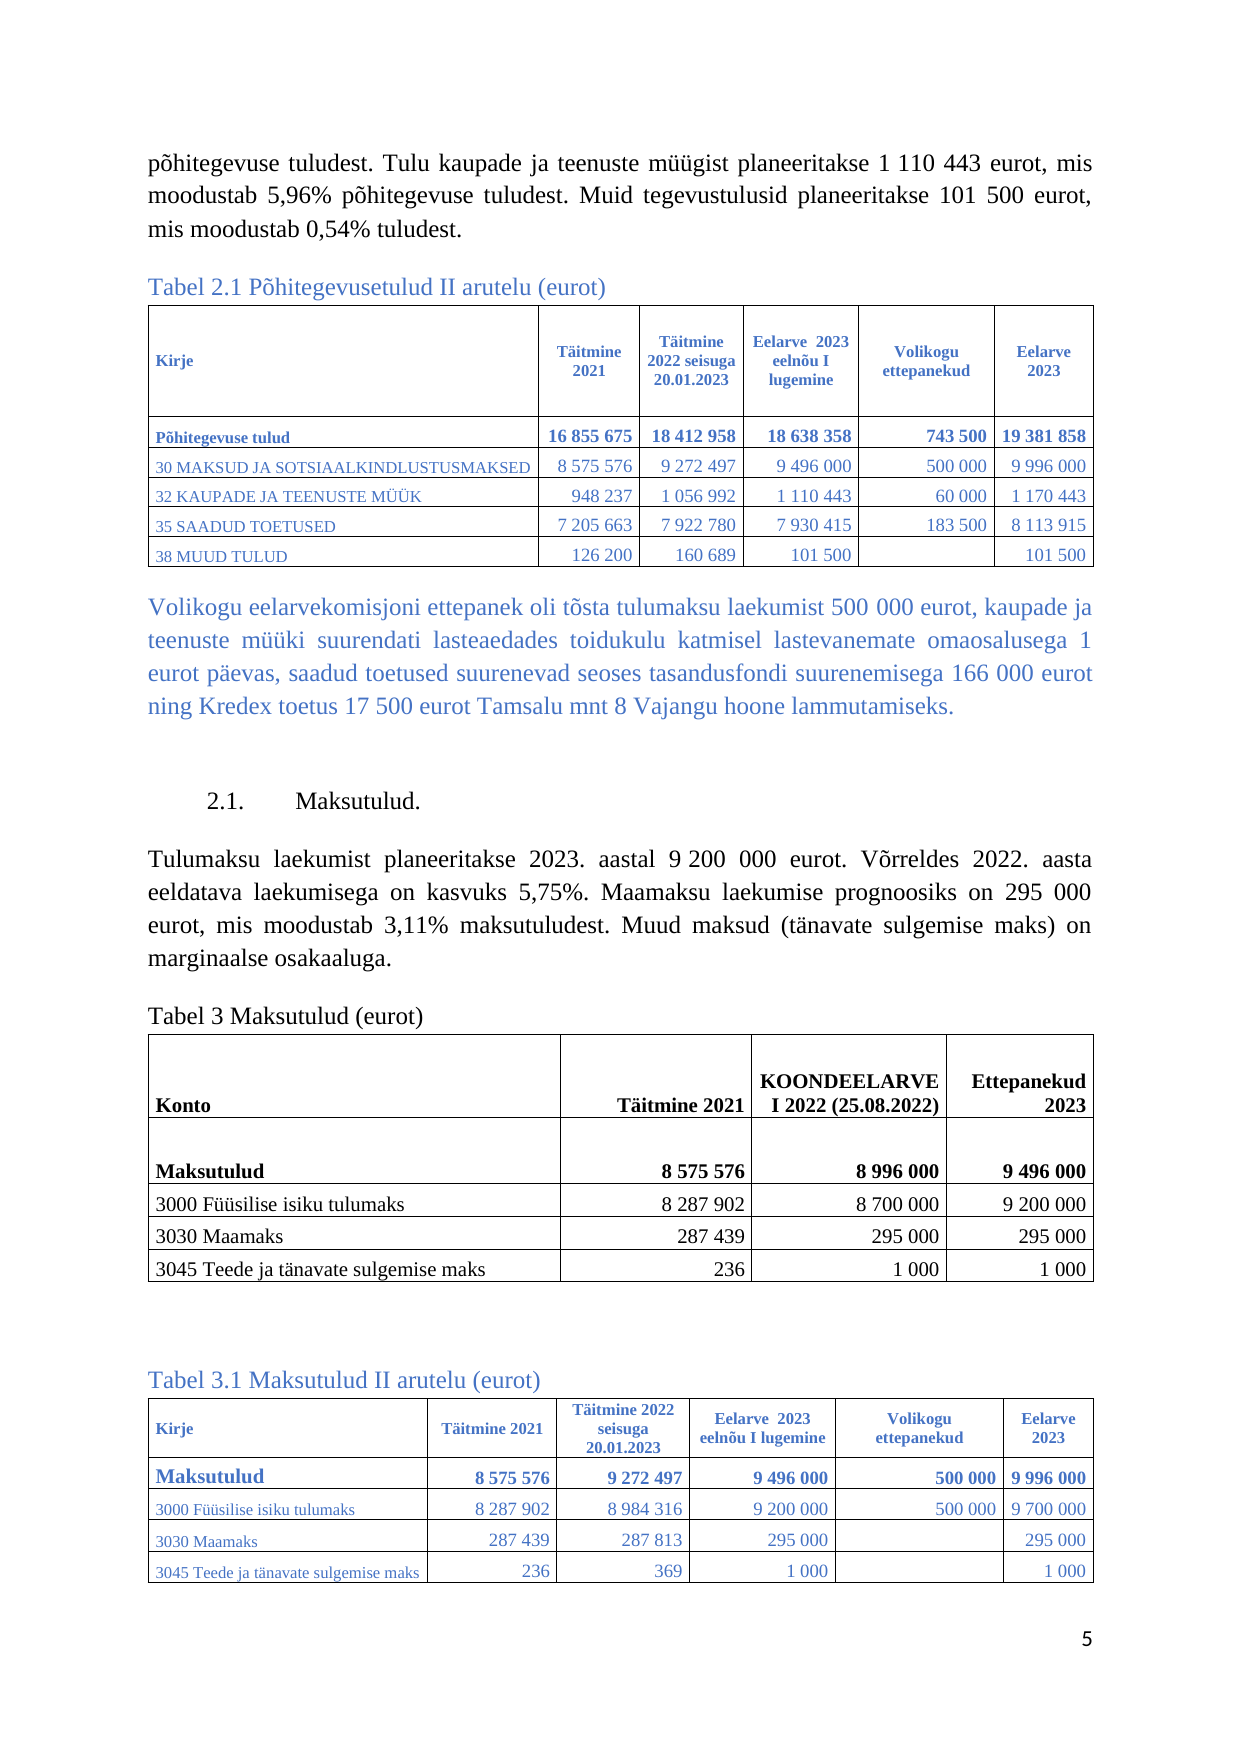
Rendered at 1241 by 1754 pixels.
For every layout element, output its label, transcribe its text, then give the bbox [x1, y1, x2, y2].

table_cell 9 200 000 [947, 1184, 1093, 1216]
text Tabel 2.1 Põhitegevusetulud II arutelu (eurot) [148, 272, 1093, 300]
table_cell 9 272 497 [557, 1458, 689, 1488]
table_cell 160 689 [640, 537, 743, 566]
table_cell 3045 Teede ja tänavate sulgemise maks [149, 1552, 427, 1582]
table_cell 287 439 [561, 1217, 751, 1248]
table_cell 3000 Füüsilise isiku tulumaks [149, 1489, 427, 1519]
table_header Eelarve 2023 [995, 306, 1093, 416]
table_header Täitmine 2022 seisuga 20.01.2023 [640, 306, 743, 416]
table_cell 60 000 [859, 478, 994, 506]
text Volikogu eelarvekomisjoni ettepanek oli tõsta tulumaksu laekumist 500 000 eurot, kaupade ja teenuste müüki suurendati lasteaedades toidukulu katmisel lastevanemate omaosalusega 1 eurot päevas, saadud toetused suurenevad seoses tasandusfondi suurenemisega 166 000 eurot ning Kredex toetus 17 500 eurot Tamsalu mnt 8 Vajangu hoone lammutamiseks. [148, 592, 1093, 719]
table_cell 9 272 497 [640, 448, 743, 477]
table_cell 9 996 000 [995, 448, 1093, 477]
table_cell 1 110 443 [744, 478, 858, 506]
table_cell 101 500 [744, 537, 858, 566]
table_cell 1 000 [1004, 1552, 1093, 1582]
table_header Kirje [149, 1399, 427, 1457]
table_cell 1 000 [947, 1250, 1093, 1281]
table_header Täitmine 2022 seisuga 20.01.2023 [557, 1399, 689, 1457]
table_cell Maksutulud [149, 1458, 427, 1488]
table_header Ettepanekud 2023 [947, 1035, 1093, 1117]
table_header Konto [149, 1035, 560, 1117]
table_cell 236 [428, 1552, 556, 1582]
table_cell 3030 Maamaks [149, 1217, 560, 1248]
table_header Täitmine 2021 [561, 1035, 751, 1117]
table_cell 8 575 576 [561, 1118, 751, 1183]
table_cell 101 500 [995, 537, 1093, 566]
table_cell 287 813 [557, 1520, 689, 1551]
table_cell Põhitegevuse tulud [149, 417, 538, 447]
table_cell 1 056 992 [640, 478, 743, 506]
table_cell 8 984 316 [557, 1489, 689, 1519]
table_cell 126 200 [539, 537, 639, 566]
table_cell 295 000 [752, 1217, 946, 1248]
table_header Eelarve 2023 eelnõu I lugemine [690, 1399, 835, 1457]
table_cell 7 922 780 [640, 507, 743, 536]
table_cell 7 930 415 [744, 507, 858, 536]
table_cell 287 439 [428, 1520, 556, 1551]
table_cell 8 996 000 [752, 1118, 946, 1183]
subtitle Maksutulud. [207, 786, 1093, 815]
table_cell 7 205 663 [539, 507, 639, 536]
table_cell 19 381 858 [995, 417, 1093, 447]
table_header Volikogu ettepanekud [836, 1399, 1003, 1457]
table_cell 8 287 902 [428, 1489, 556, 1519]
table_cell 948 237 [539, 478, 639, 506]
table_cell 38 MUUD TULUD [149, 537, 538, 566]
table_header Kirje [149, 306, 538, 416]
table_cell 8 575 576 [539, 448, 639, 477]
table_cell [836, 1552, 1003, 1582]
text Tabel 3 Maksutulud (eurot) [148, 1001, 1093, 1030]
table_cell 1 000 [752, 1250, 946, 1281]
table_cell 3000 Füüsilise isiku tulumaks [149, 1184, 560, 1216]
table_cell 500 000 [859, 448, 994, 477]
table_header Eelarve 2023 eelnõu I lugemine [744, 306, 858, 416]
table_cell 8 287 902 [561, 1184, 751, 1216]
table_cell 9 496 000 [690, 1458, 835, 1488]
table_cell 183 500 [859, 507, 994, 536]
table_cell 9 700 000 [1004, 1489, 1093, 1519]
table_cell 18 412 958 [640, 417, 743, 447]
text Tabel 3.1 Maksutulud II arutelu (eurot) [148, 1365, 1093, 1394]
table_cell Maksutulud [149, 1118, 560, 1183]
table_cell 8 575 576 [428, 1458, 556, 1488]
table_header Täitmine 2021 [539, 306, 639, 416]
table_cell 8 113 915 [995, 507, 1093, 536]
table_cell 295 000 [690, 1520, 835, 1551]
table_header Volikogu ettepanekud [859, 306, 994, 416]
table_header Täitmine 2021 [428, 1399, 556, 1457]
table_header KOONDEELARVE I 2022 (25.08.2022) [752, 1035, 946, 1117]
table_cell 3030 Maamaks [149, 1520, 427, 1551]
table_cell 8 700 000 [752, 1184, 946, 1216]
table_cell 16 855 675 [539, 417, 639, 447]
table_cell 9 996 000 [1004, 1458, 1093, 1488]
table_cell 32 KAUPADE JA TEENUSTE MÜÜK [149, 478, 538, 506]
table_cell [836, 1520, 1003, 1551]
table_cell [859, 537, 994, 566]
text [148, 148, 1093, 242]
table_cell 295 000 [947, 1217, 1093, 1248]
table_cell 236 [561, 1250, 751, 1281]
table_cell 1 000 [690, 1552, 835, 1582]
table_cell 9 496 000 [947, 1118, 1093, 1183]
table_cell 35 SAADUD TOETUSED [149, 507, 538, 536]
table_cell 30 MAKSUD JA SOTSIAALKINDLUSTUSMAKSED [149, 448, 538, 477]
table_cell 3045 Teede ja tänavate sulgemise maks [149, 1250, 560, 1281]
text Tulumaksu laekumist planeeritakse 2023. aastal 9 200 000 eurot. Võrreldes 2022. aasta eeldatava laekumisega on kasvuks 5,75%. Maamaksu laekumise prognoosiks on 295 000 eurot, mis moodustab 3,11% maksutuludest. Muud maksud (tänavate sulgemise maks) on marginaalse osakaaluga. [148, 844, 1093, 972]
table_cell 743 500 [859, 417, 994, 447]
table_cell 295 000 [1004, 1520, 1093, 1551]
table_header Eelarve 2023 [1004, 1399, 1093, 1457]
table_cell 369 [557, 1552, 689, 1582]
table_cell 18 638 358 [744, 417, 858, 447]
table_cell 1 170 443 [995, 478, 1093, 506]
table_cell 500 000 [836, 1458, 1003, 1488]
table_cell 9 496 000 [744, 448, 858, 477]
table_cell 9 200 000 [690, 1489, 835, 1519]
table_cell 500 000 [836, 1489, 1003, 1519]
